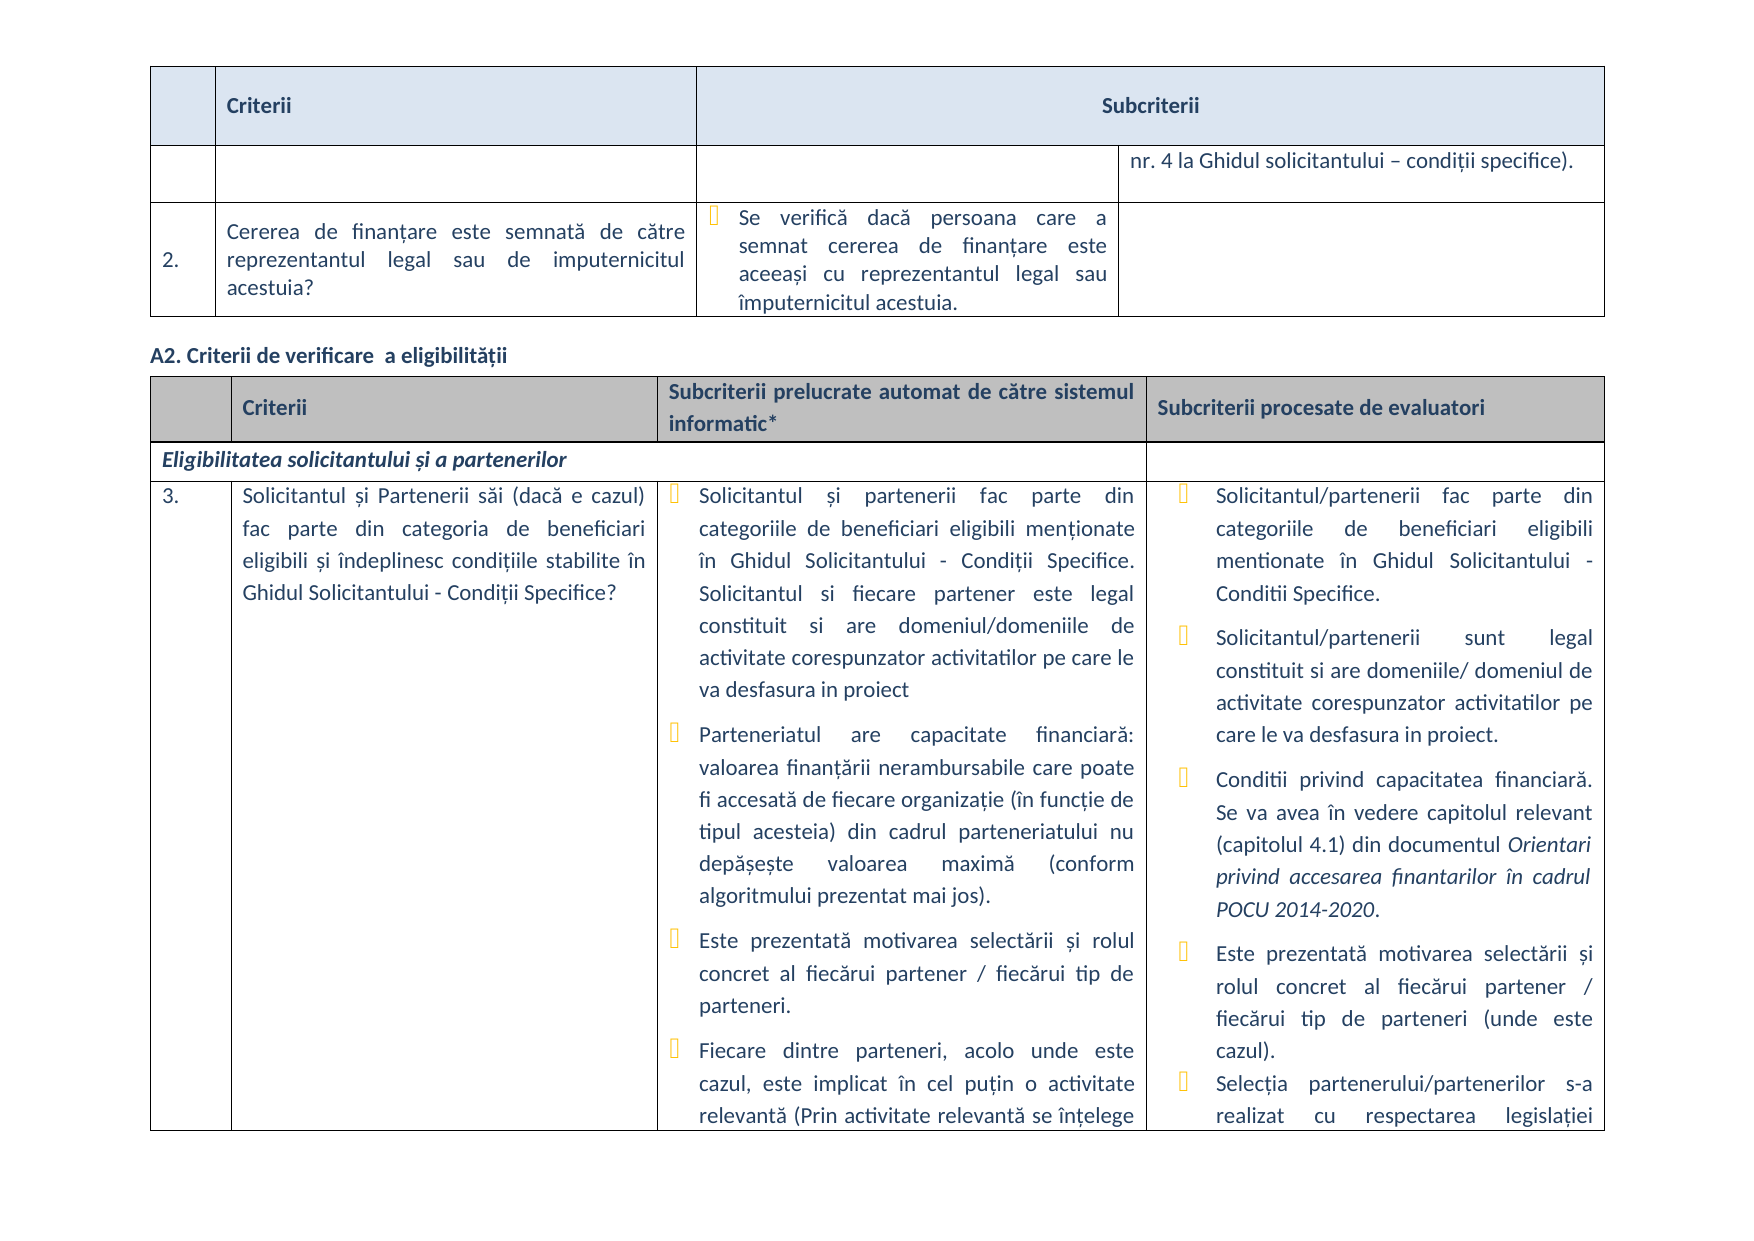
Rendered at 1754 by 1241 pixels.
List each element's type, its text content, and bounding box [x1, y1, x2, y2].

table_cell [1119, 203, 1604, 316]
table_cell Eligibilitatea solicitantului şi a partenerilor [151, 443, 1146, 481]
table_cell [697, 146, 1118, 202]
table_header [151, 67, 215, 145]
table_header [151, 377, 231, 441]
table_cell Cererea de finanțare este semnată de către reprezentantul legal sau de imputernicitul acestuia? [216, 203, 696, 316]
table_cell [232, 482, 657, 1129]
table_header Criterii [232, 377, 657, 441]
table_header Subcriterii procesate de evaluatori [1147, 377, 1604, 441]
table_cell [1147, 443, 1604, 481]
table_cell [216, 146, 696, 202]
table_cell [658, 482, 1146, 1129]
table_cell Se verifică dacă persoana care a semnat cererea de finanțare este aceeași cu reprezentantul legal sau împuternicitul acestuia. [697, 203, 1118, 316]
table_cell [1147, 482, 1604, 1129]
table_cell 1. [151, 146, 215, 202]
table_cell 2. [151, 203, 215, 316]
table_header Subcriterii prelucrate automat de către sistemul informatic* [658, 377, 1146, 441]
table_cell 3. [151, 482, 231, 1129]
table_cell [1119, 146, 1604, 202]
subtitle A2. Criterii de verificare a eligibilității [150, 342, 1604, 370]
table_header Subcriterii [697, 67, 1604, 145]
table_header Criterii [216, 67, 696, 145]
